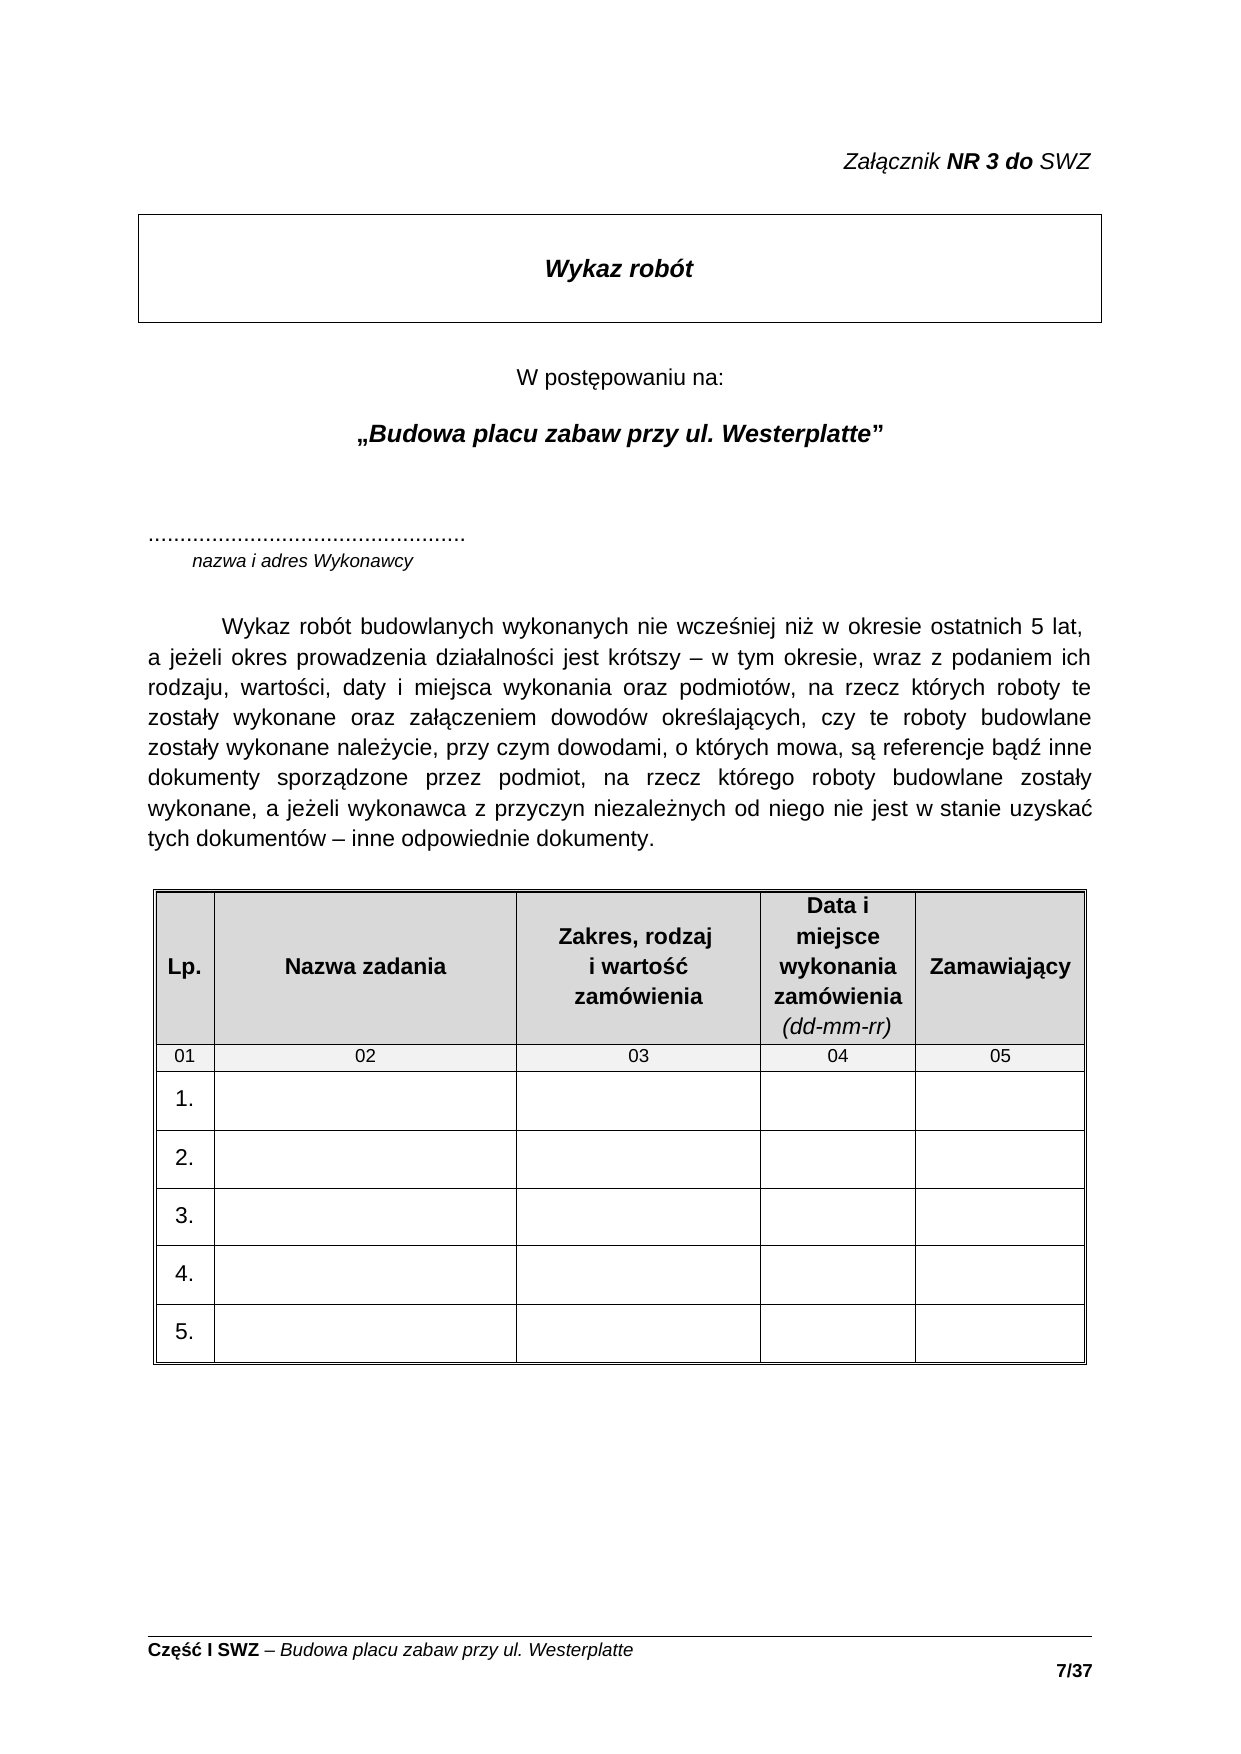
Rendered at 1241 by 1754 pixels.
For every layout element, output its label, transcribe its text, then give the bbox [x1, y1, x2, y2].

table_cell [916, 1246, 1084, 1304]
table_cell [517, 1131, 760, 1188]
table_cell [517, 1189, 760, 1245]
table_cell [215, 1131, 516, 1188]
text Wykaz robót [139, 251, 1101, 283]
table_cell [215, 1189, 516, 1245]
table_cell [916, 1305, 1084, 1362]
table_cell [916, 1189, 1084, 1245]
text „Budowa placu zabaw przy ul. Westerplatte” [148, 419, 1092, 448]
table_cell 02 [215, 1045, 516, 1071]
table_cell [761, 1246, 915, 1304]
table_cell [916, 1072, 1084, 1129]
table_cell 2. [157, 1131, 214, 1188]
text Załącznik NR 3 do SWZ [148, 148, 1092, 174]
table_cell 03 [517, 1045, 760, 1071]
table_header Zakres, rodzaj i wartość zamówienia [517, 893, 760, 1044]
table_cell [517, 1246, 760, 1304]
table_cell [215, 1305, 516, 1362]
table_cell [215, 1246, 516, 1304]
table_header Nazwa zadania [215, 893, 516, 1044]
table_cell 3. [157, 1189, 214, 1245]
table_cell 1. [157, 1072, 214, 1129]
table_header Data i miejsce wykonania zamówienia (dd-mm-rr) [761, 893, 915, 1044]
text nazwa i adres Wykonawcy [192, 550, 1092, 571]
table_cell [761, 1305, 915, 1362]
text Wykaz robót budowlanych wykonanych nie wcześniej niż w okresie ostatnich 5 lat, a jeżeli okres prowadzenia działalności jest krótszy – w tym okresie, wraz z podaniem ich rodzaju, wartości, daty i miejsca wykonania oraz podmiotów, na rzecz których roboty te zostały wykonane oraz załączeniem dowodów określających, czy te roboty budowlane zostały wykonane należycie, przy czym dowodami, o których mowa, są referencje bądź inne dokumenty sporządzone przez podmiot, na rzecz którego roboty budowlane zostały wykonane, a jeżeli wykonawca z przyczyn niezależnych od niego nie jest w stanie uzyskać tych dokumentów – inne odpowiednie dokumenty. [148, 613, 1092, 851]
table_cell [517, 1305, 760, 1362]
table_header Zamawiający [916, 893, 1084, 1044]
table_cell [761, 1131, 915, 1188]
table_cell 4. [157, 1246, 214, 1304]
table_cell 05 [916, 1045, 1084, 1071]
text W postępowaniu na: [148, 364, 1092, 390]
table_cell 01 [157, 1045, 214, 1071]
table_cell [517, 1072, 760, 1129]
table_header Lp. [157, 893, 214, 1044]
table_cell 04 [761, 1045, 915, 1071]
table_cell [916, 1131, 1084, 1188]
text .................................................. [148, 520, 1092, 546]
table_cell 5. [157, 1305, 214, 1362]
table_cell [761, 1189, 915, 1245]
table_cell [215, 1072, 516, 1129]
table_cell [761, 1072, 915, 1129]
